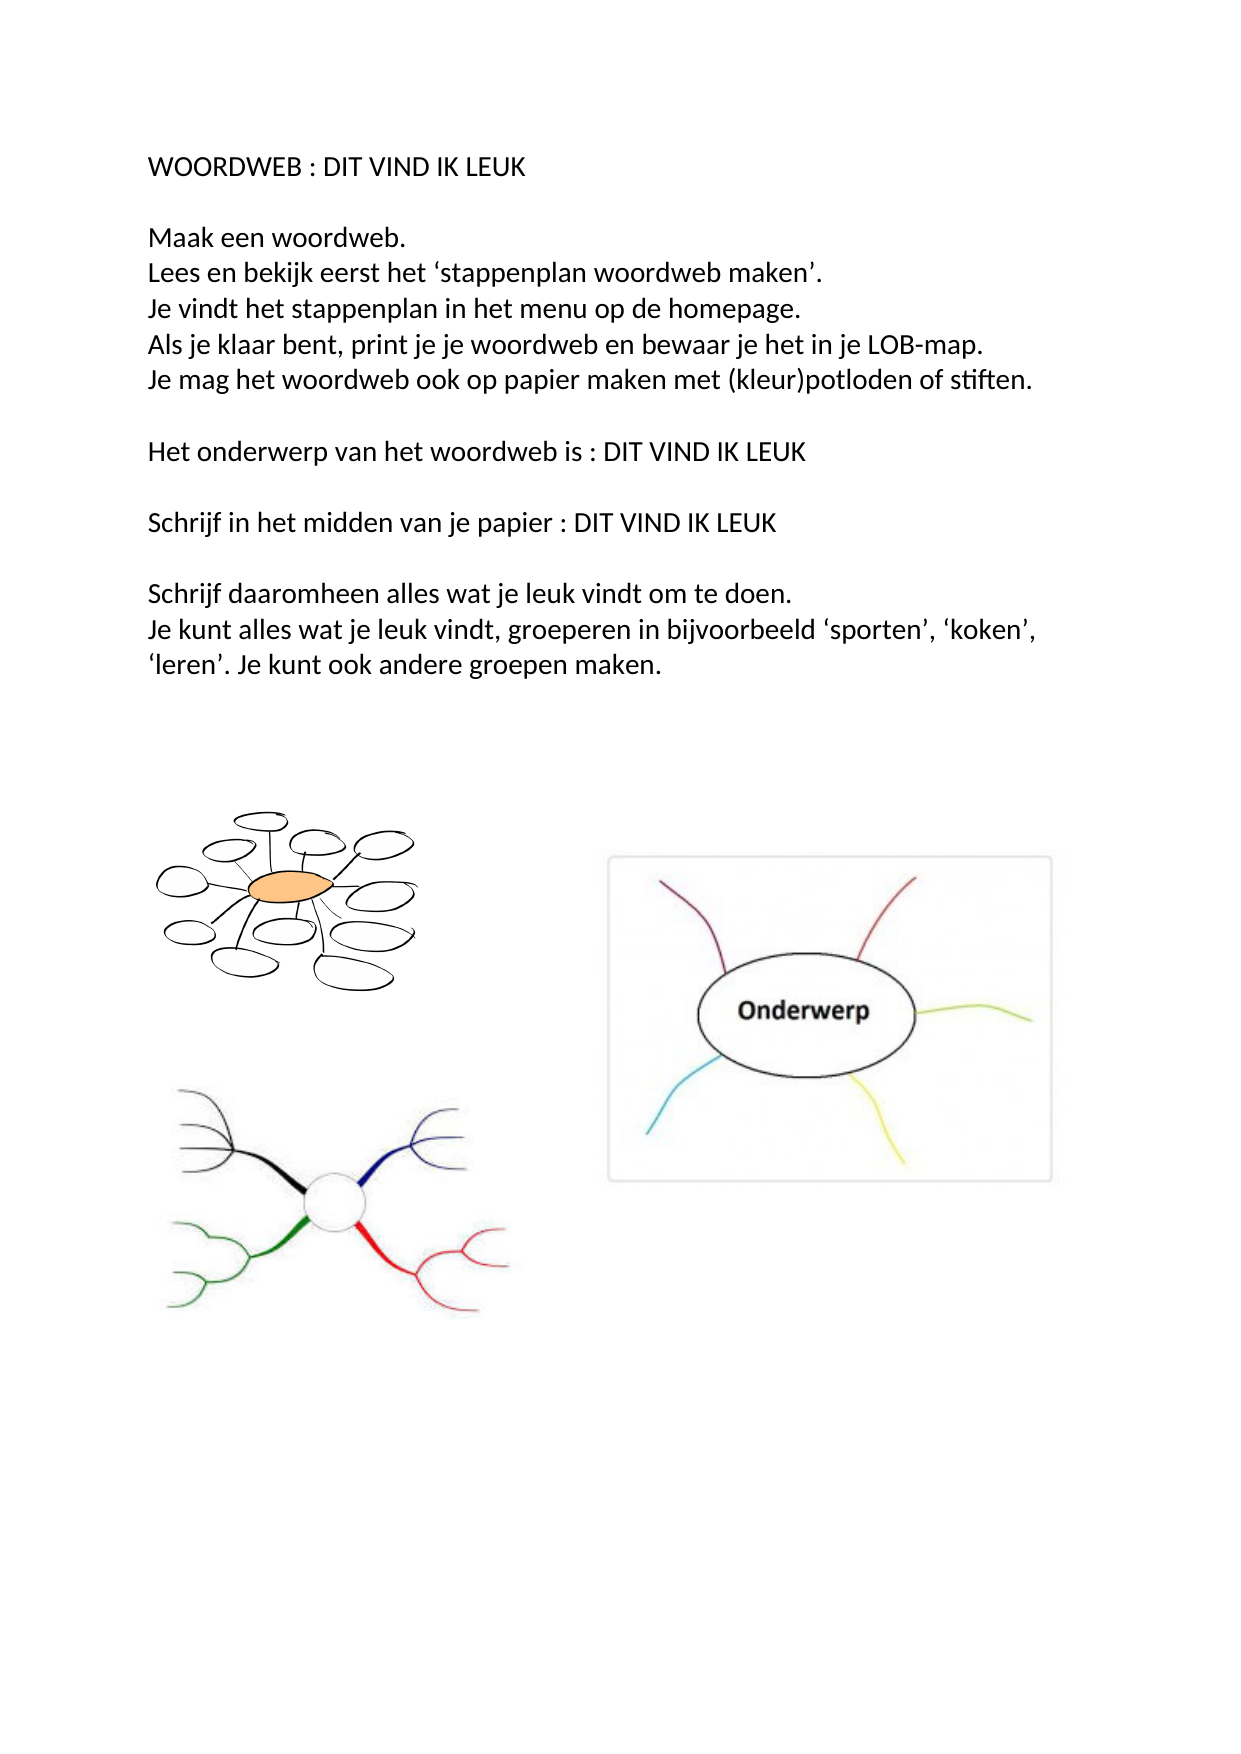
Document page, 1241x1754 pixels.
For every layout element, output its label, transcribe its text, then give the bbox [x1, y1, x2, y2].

text Lees en bekijk eerst het ‘stappenplan woordweb maken’. [148, 254, 1093, 290]
text Je mag het woordweb ook op papier maken met (kleur)potloden of stiften. [148, 361, 1093, 397]
text Je kunt alles wat je leuk vindt, groeperen in bijvoorbeeld ‘sporten’, ‘koken’, ‘leren’. Je kunt ook andere groepen maken. [148, 611, 1093, 682]
picture [598, 849, 1067, 1191]
text Je vindt het stappenplan in het menu op de homepage. [148, 290, 1093, 326]
text Schrijf daaromheen alles wat je leuk vindt om te doen. [148, 575, 1093, 611]
text Als je klaar bent, print je je woordweb en bewaar je het in je LOB-map. [148, 326, 1093, 361]
text Maak een woordweb. [148, 219, 1093, 254]
picture [147, 1085, 531, 1319]
text Het onderwerp van het woordweb is : DIT VIND IK LEUK [148, 433, 1093, 468]
text Schrijf in het midden van je papier : DIT VIND IK LEUK [148, 504, 1093, 539]
text WOORDWEB : DIT VIND IK LEUK [148, 148, 1093, 183]
picture [147, 788, 449, 1015]
